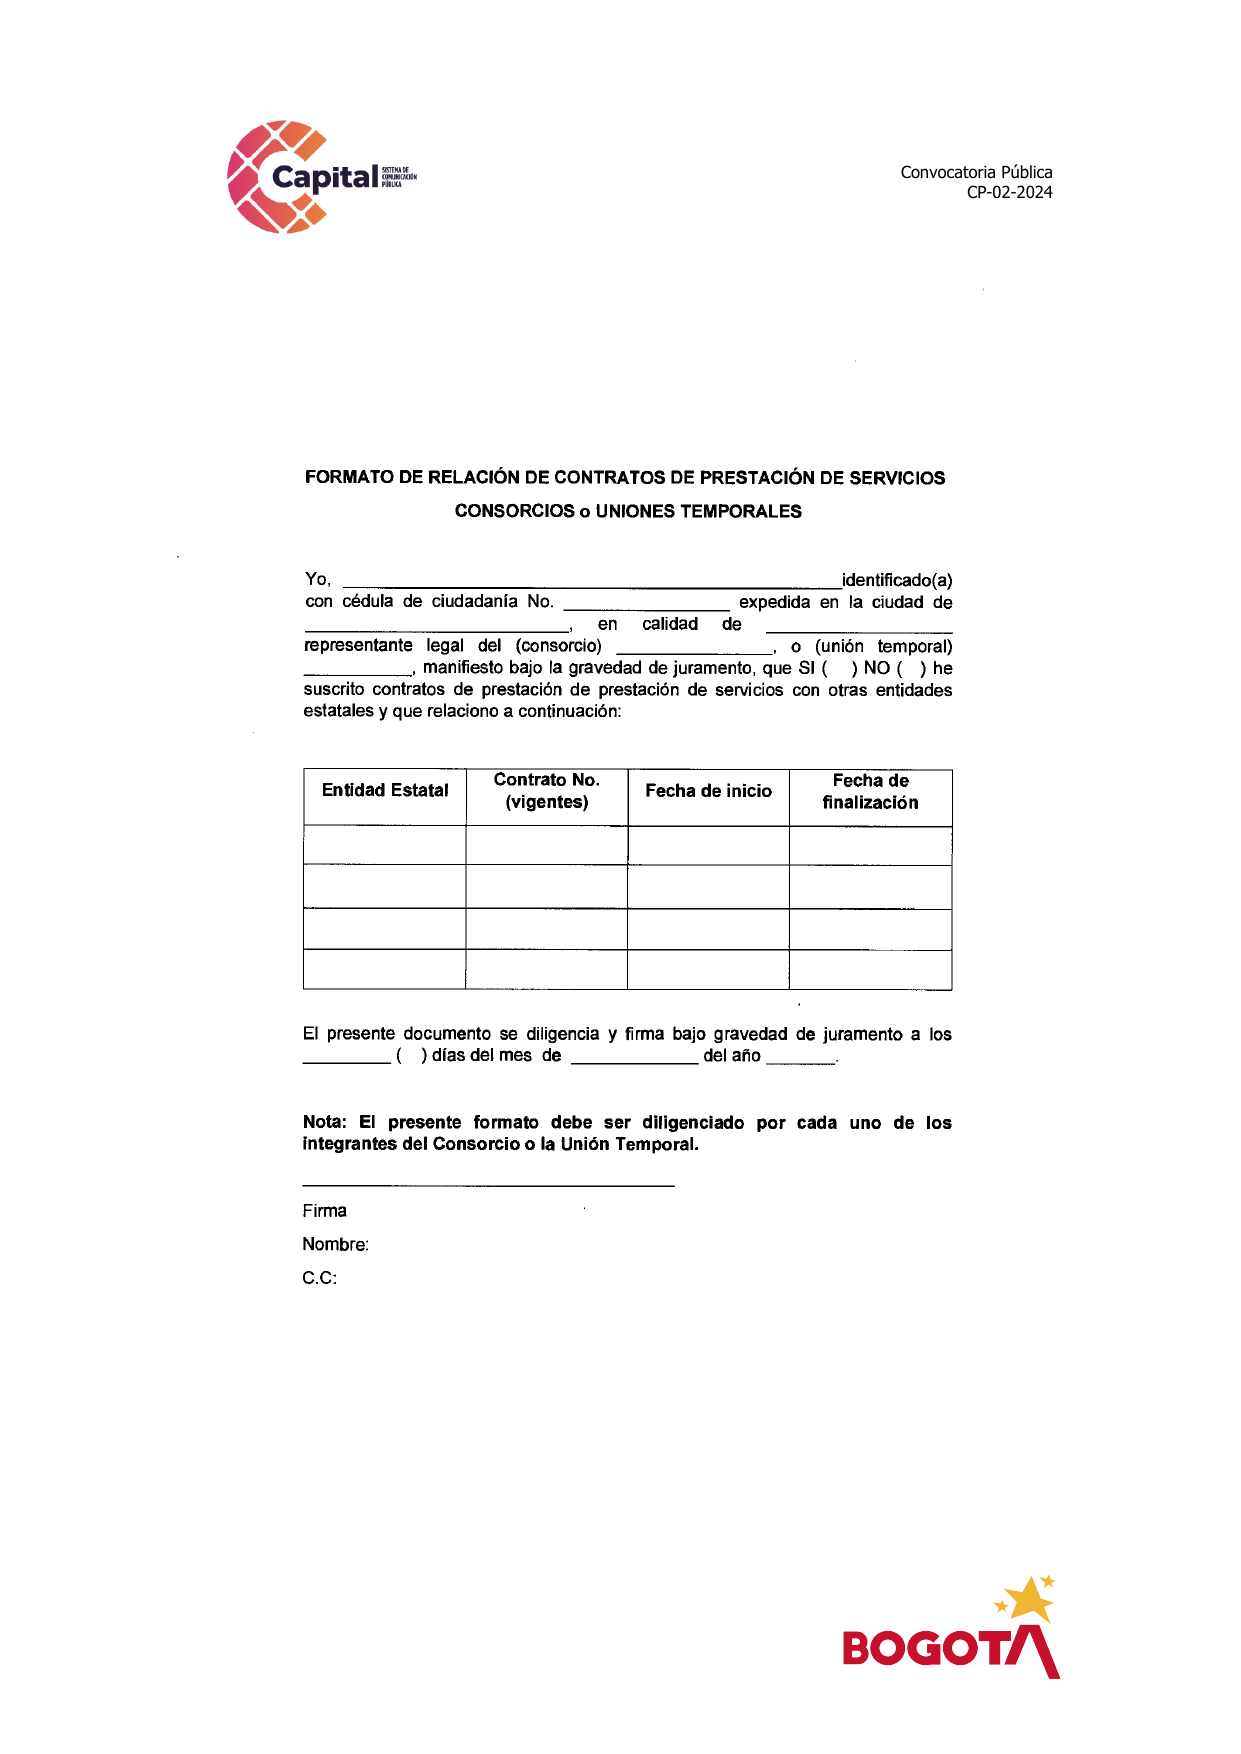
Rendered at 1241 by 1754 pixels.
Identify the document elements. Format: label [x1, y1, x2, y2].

picture [177, 288, 984, 1284]
picture [840, 1572, 1064, 1681]
picture [197, 107, 430, 253]
